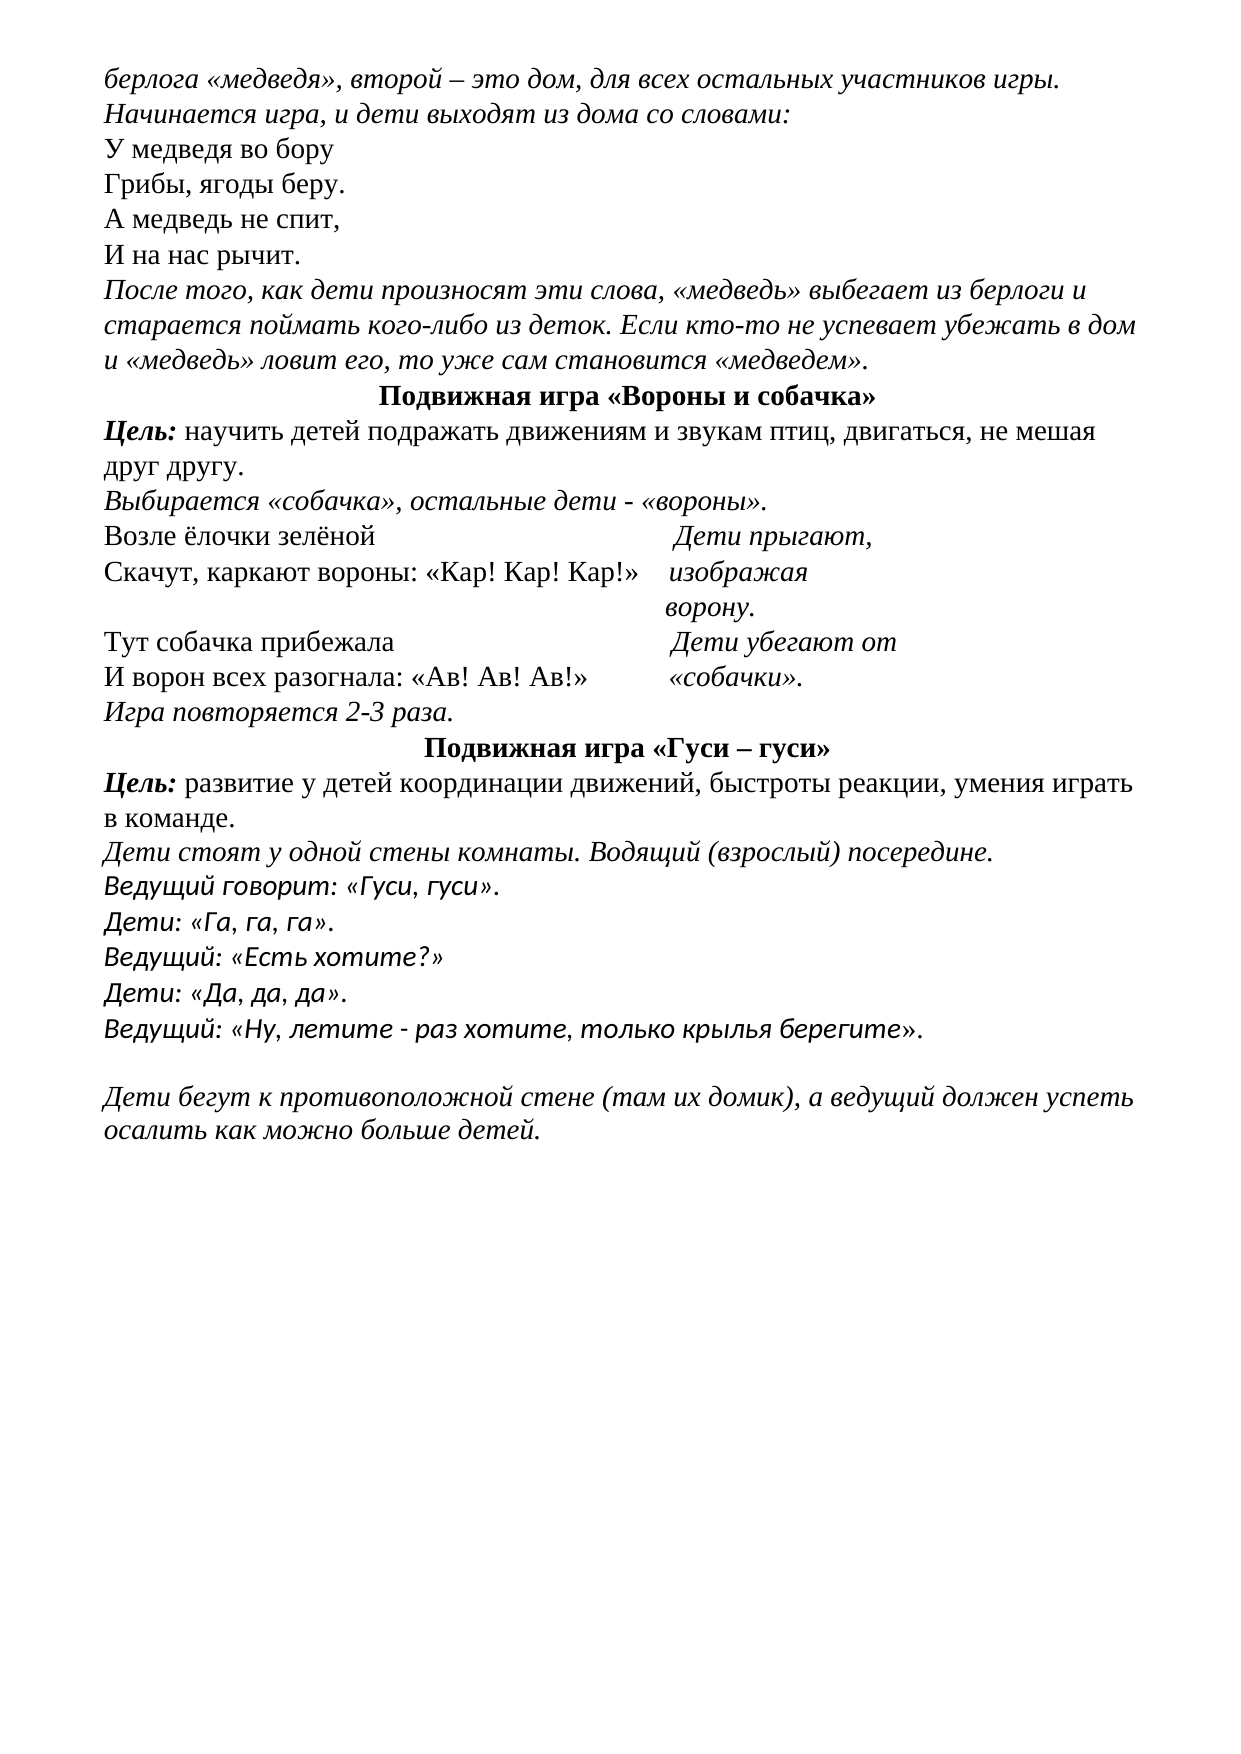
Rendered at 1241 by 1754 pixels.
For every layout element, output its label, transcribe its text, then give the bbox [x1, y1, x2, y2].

text Цель: развитие у детей координации движений, быстроты реакции, умения играть в команде. [103, 763, 1152, 834]
text Скачут, каркают вороны: «Кар! Кар! Кар!» изображая [103, 552, 1152, 587]
text Грибы, ягоды беру. [103, 165, 1152, 200]
text Цель: научить детей подражать движениям и звукам птиц, двигаться, не мешая друг другу. [103, 411, 1152, 482]
text После того, как дети произносят эти слова, «медведь» выбегает из берлоги и старается поймать кого-либо из деток. Если кто-то не успевает убежать в дом и «медведь» ловит его, то уже сам становится «медведем». [103, 270, 1152, 376]
text Тут собачка прибежала Дети убегают от [103, 622, 1152, 658]
text Дети бегут к противоположной стене (там их домик), а ведущий должен успеть осалить как можно больше детей. [103, 1045, 1152, 1146]
text Подвижная игра «Гуси – гуси» [103, 728, 1152, 763]
text Ведущий говорит: «Гуси, гуси». Дети: «Га, га, га». Ведущий: «Есть хотите?» Дети: «Да, да, да». Ведущий: «Ну, летите - раз хотите, только крылья берегите». [103, 867, 1152, 1045]
text Возле ёлочки зелёной Дети прыгают, [103, 517, 1152, 552]
text Дети стоят у одной стены комнаты. Водящий (взрослый) посередине. [103, 834, 1152, 867]
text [103, 59, 1152, 129]
text Выбирается «собачка», остальные дети - «вороны». [103, 482, 1152, 517]
text У медведя во бору [103, 129, 1152, 165]
text Игра повторяется 2-3 раза. [103, 693, 1152, 728]
text Подвижная игра «Вороны и собачка» [103, 376, 1152, 411]
text И на нас рычит. [103, 235, 1152, 270]
text И ворон всех разогнала: «Ав! Ав! Ав!» «собачки». [103, 658, 1152, 693]
text А медведь не спит, [103, 200, 1152, 235]
text ворону. [103, 587, 1152, 622]
